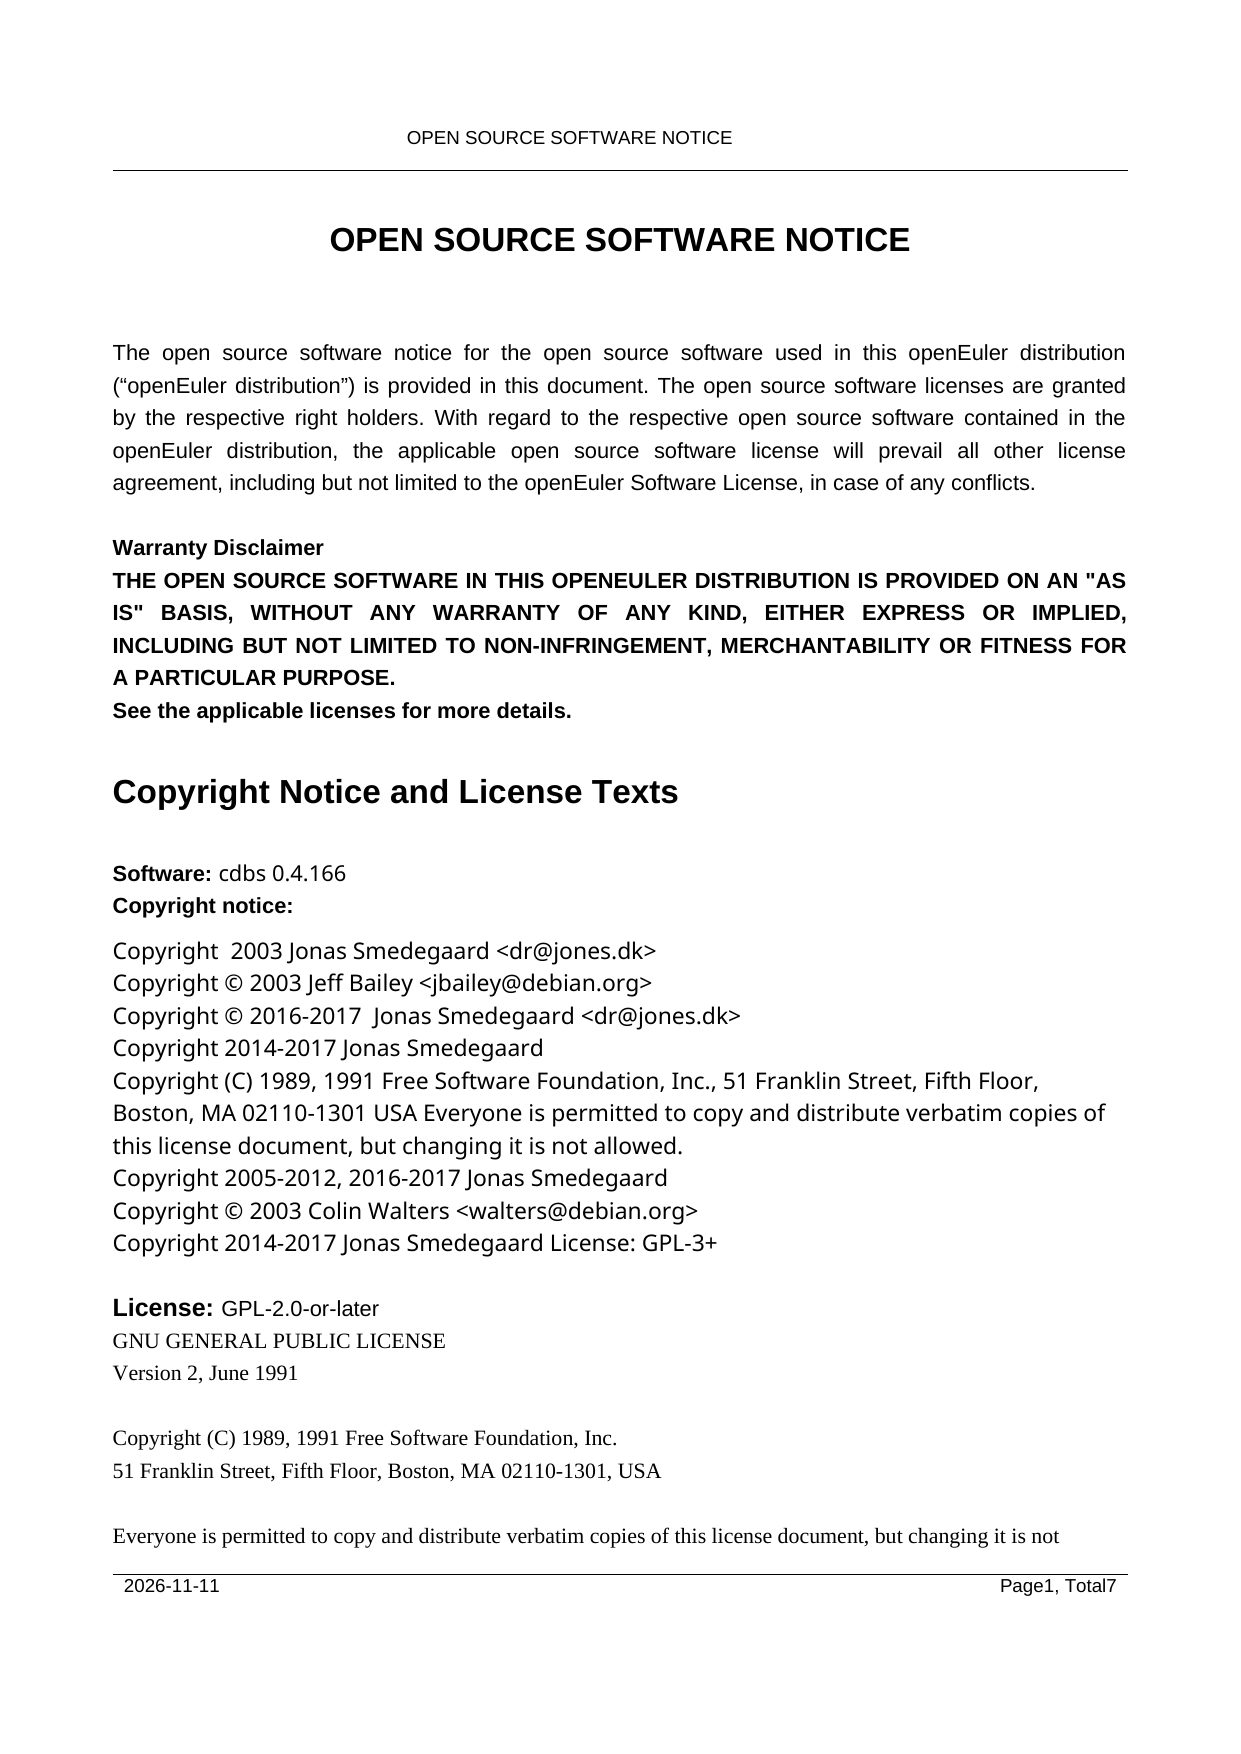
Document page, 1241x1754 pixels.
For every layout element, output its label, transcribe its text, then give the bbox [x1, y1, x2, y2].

text Warranty Disclaimer [112, 531, 1128, 564]
text Copyright Notice and License Texts [112, 759, 1128, 824]
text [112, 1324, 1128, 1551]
text THE OPEN SOURCE SOFTWARE IN THIS OPENEULER DISTRIBUTION IS PROVIDED ON AN "AS IS" BASIS, WITHOUT ANY WARRANTY OF ANY KIND, EITHER EXPRESS OR IMPLIED, INCLUDING BUT NOT LIMITED TO NON-INFRINGEMENT, MERCHANTABILITY OR FITNESS FOR A PARTICULAR PURPOSE. See the applicable licenses for more details. [112, 564, 1128, 726]
text Copyright 2003 Jonas Smedegaard <dr@jones.dk> Copyright © 2003 Jeff Bailey <jbailey@debian.org> Copyright © 2016-2017 Jonas Smedegaard <dr@jones.dk> Copyright 2014-2017 Jonas Smedegaard Copyright (C) 1989, 1991 Free Software Foundation, Inc., 51 Franklin Street, Fifth Floor, Boston, MA 02110-1301 USA Everyone is permitted to copy and distribute verbatim copies of this license document, but changing it is not allowed. Copyright 2005-2012, 2016-2017 Jonas Smedegaard Copyright © 2003 Colin Walters <walters@debian.org> Copyright 2014-2017 Jonas Smedegaard License: GPL-3+ [112, 934, 1128, 1291]
title Software: cdbs 0.4.166 [112, 856, 1128, 889]
text Copyright notice: [112, 889, 1128, 921]
text The open source software notice for the open source software used in this openEuler distribution (“openEuler distribution”) is provided in this document. The open source software licenses are granted by the respective right holders. With regard to the respective open source software contained in the openEuler distribution, the applicable open source software license will prevail all other license agreement, including but not limited to the openEuler Software License, in case of any conflicts. [112, 336, 1128, 499]
text License: GPL-2.0-or-later [112, 1291, 1128, 1324]
text OPEN SOURCE SOFTWARE NOTICE [112, 206, 1128, 271]
